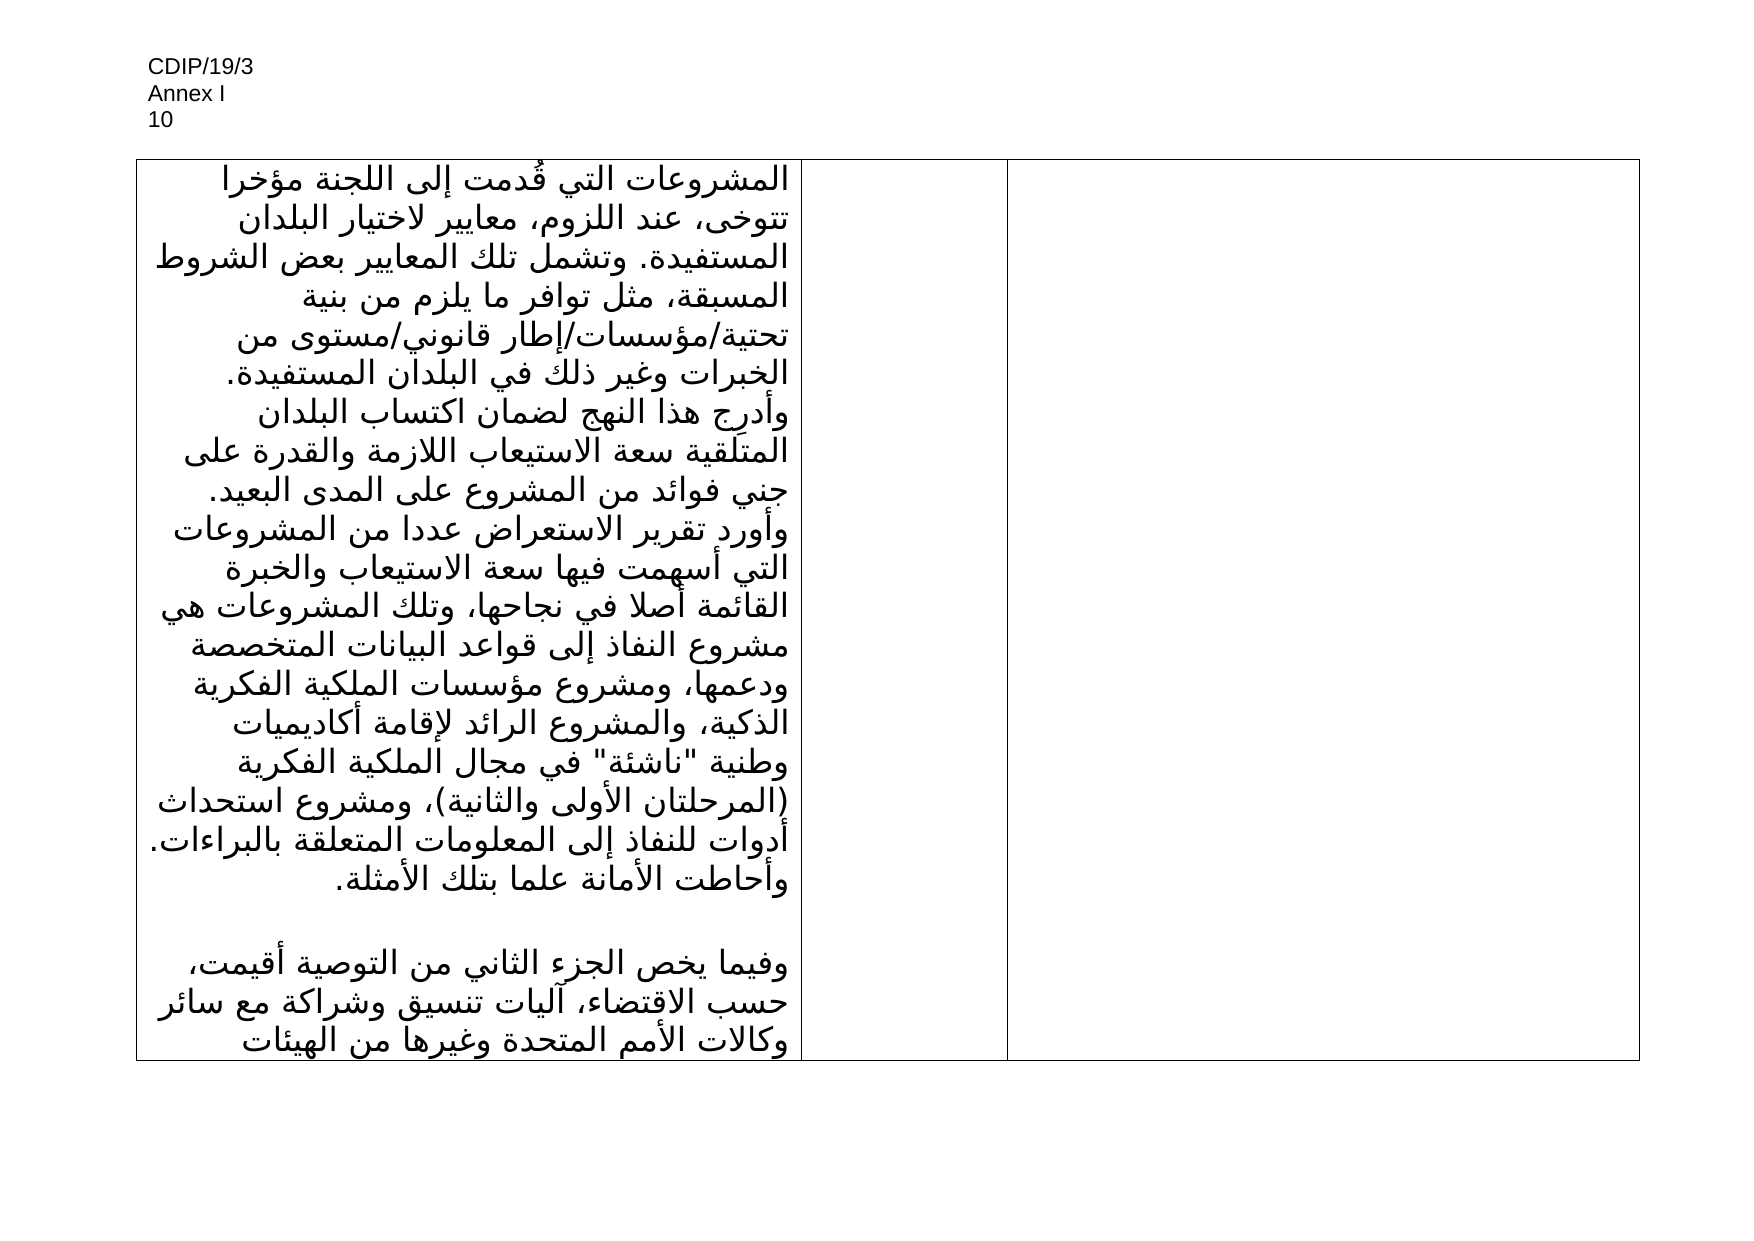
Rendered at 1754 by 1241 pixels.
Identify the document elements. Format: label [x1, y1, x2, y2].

table_cell [802, 160, 1007, 1060]
table_cell [1008, 160, 1639, 1060]
table_cell [137, 160, 801, 1060]
